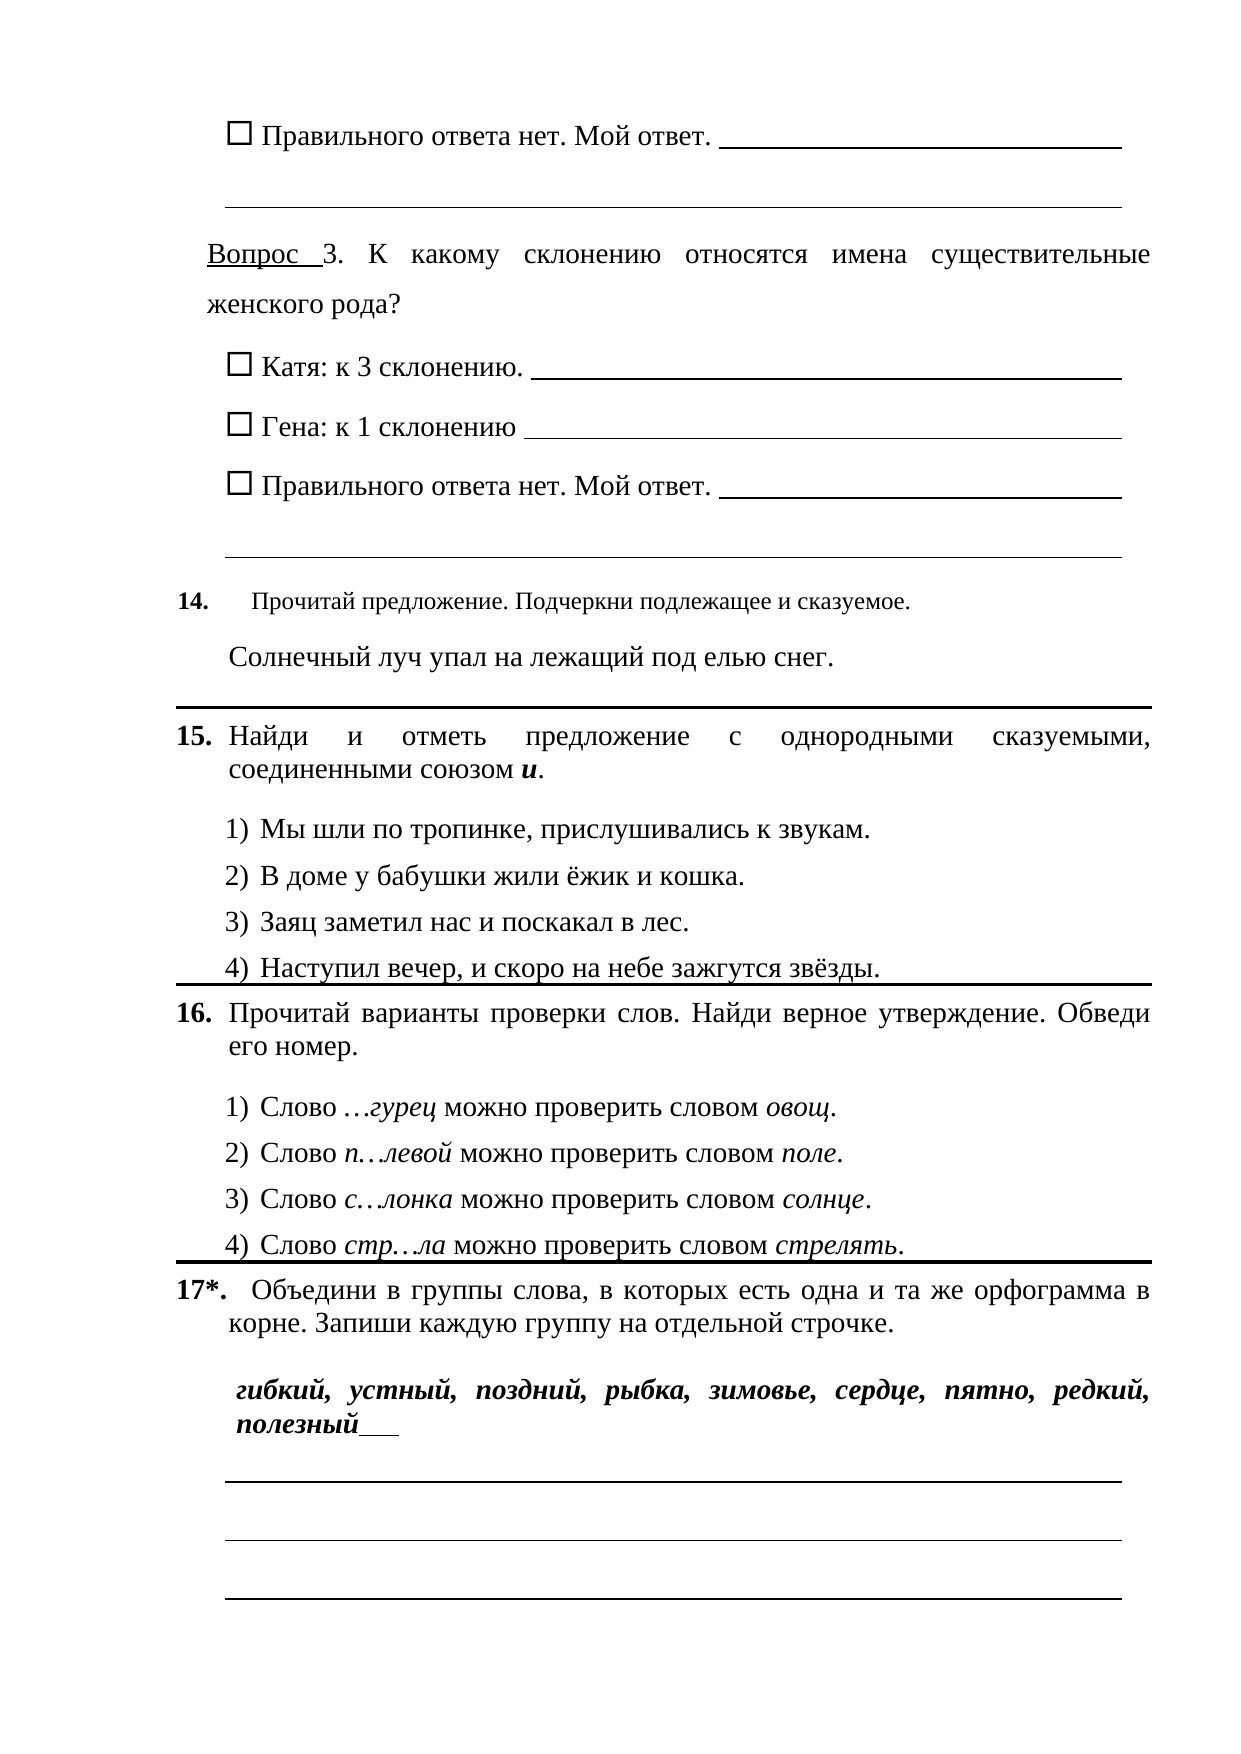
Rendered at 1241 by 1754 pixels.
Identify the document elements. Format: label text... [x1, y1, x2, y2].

text 1) Слово …гурец можно проверить словом овощ. [224, 1089, 1152, 1122]
text Правильного ответа нет. Мой ответ. [224, 468, 1152, 503]
text Катя: к 3 склонению. [224, 349, 1152, 384]
text 4) Слово стр…ла можно проверить словом стрелять. [224, 1227, 1152, 1260]
text 16. Прочитай варианты проверки слов. Найди верное утверждение. Обведи его номер. [176, 986, 1152, 1062]
text гибкий, устный, поздний, рыбка, зимовье, сердце, пятно, редкий, полезный [236, 1372, 1152, 1439]
text Вопрос 3. К какому склонению относятся имена существительные женского рода? [207, 236, 1152, 320]
text 15. Найди и отметь предложение с однородными сказуемыми, соединенными союзом и. [176, 709, 1152, 785]
text 2) Слово п…левой можно проверить словом поле. [224, 1135, 1152, 1168]
text 14. Прочитай предложение. Подчеркни подлежащее и сказуемое. [177, 586, 1152, 615]
text 17*. Объедини в группы слова, в которых есть одна и та же орфограмма в корне. Запиши каждую группу на отдельной строчке. [176, 1264, 1152, 1339]
text Солнечный луч упал на лежащий под елью снег. [228, 639, 1152, 673]
text 2) В доме у бабушки жили ёжик и кошка. [224, 858, 1152, 891]
text 4) Наступил вечер, и скоро на небе зажгутся звёзды. [224, 950, 1152, 983]
text Гена: к 1 склонению [224, 409, 1152, 443]
text 1) Мы шли по тропинке, прислушивались к звукам. [224, 812, 1152, 845]
text 3) Заяц заметил нас и поскакал в лес. [224, 904, 1152, 937]
text 3) Слово с…лонка можно проверить словом солнце. [224, 1181, 1152, 1214]
text Правильного ответа нет. Мой ответ. [224, 118, 1152, 153]
